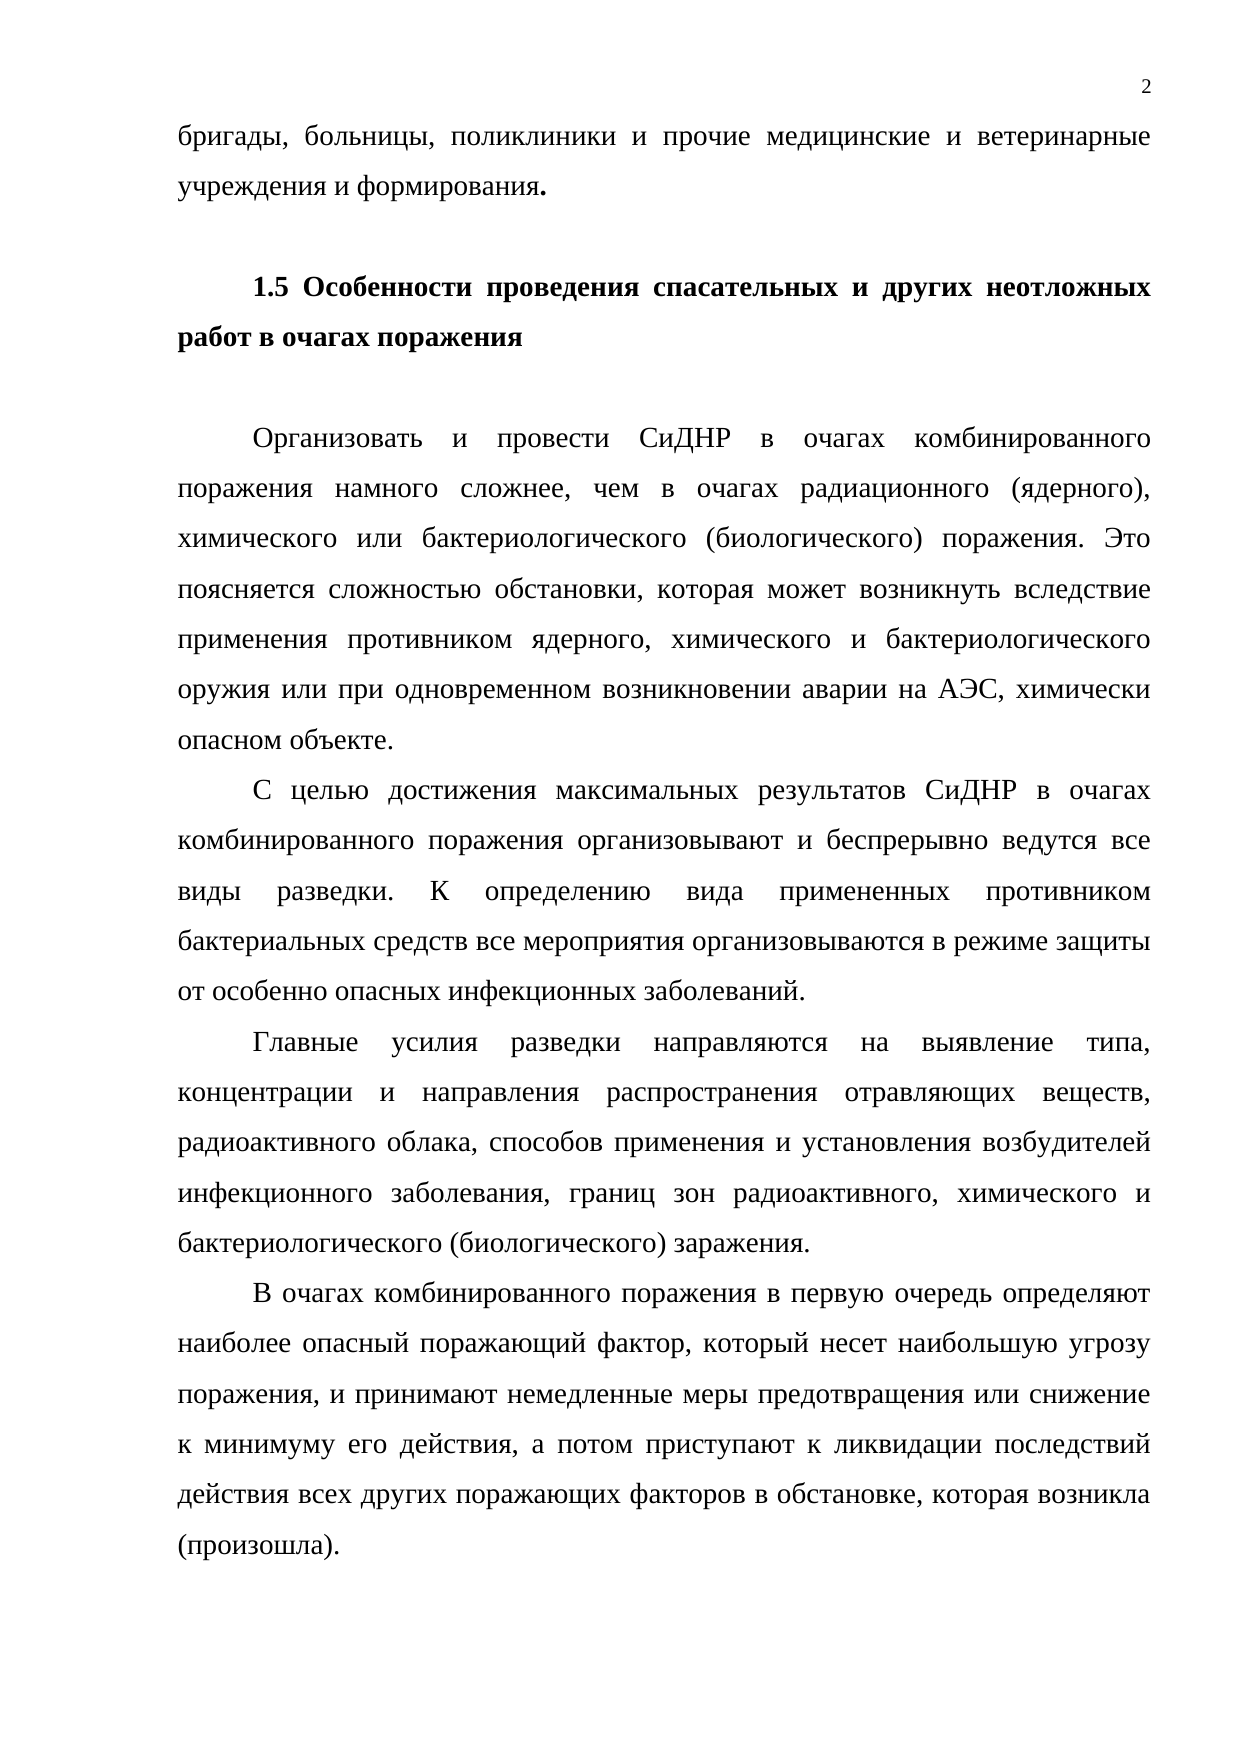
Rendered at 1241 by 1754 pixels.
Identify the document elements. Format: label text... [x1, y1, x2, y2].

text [177, 118, 1152, 202]
text С целью достижения максимальных результатов СиДНР в очагах комбинированного поражения организовывают и беспрерывно ведутся все виды разведки. К определению вида примененных противником бактериальных средств все мероприятия организовываются в режиме защиты от особенно опасных инфекционных заболеваний. [177, 772, 1152, 1007]
text Главные усилия разведки направляются на выявление типа, концентрации и направления распространения отравляющих веществ, радиоактивного облака, способов применения и установления возбудителей инфекционного заболевания, границ зон радиоактивного, химического и бактериологического (биологического) заражения. [177, 1024, 1152, 1258]
text 1.5 Особенности проведения спасательных и других неотложных работ в очагах поражения [177, 269, 1152, 353]
text В очагах комбинированного поражения в первую очередь определяют наиболее опасный поражающий фактор, который несет наибольшую угрозу поражения, и принимают немедленные меры предотвращения или снижение к минимуму его действия, а потом приступают к ликвидации последствий действия всех других поражающих факторов в обстановке, которая возникла (произошла). [177, 1275, 1152, 1560]
text Организовать и провести СиДНР в очагах комбинированного поражения намного сложнее, чем в очагах радиационного (ядерного), химического или бактериологического (биологического) поражения. Это поясняется сложностью обстановки, которая может возникнуть вследствие применения противником ядерного, химического и бактериологического оружия или при одновременном возникновении аварии на АЭС, химически опасном объекте. [177, 420, 1152, 755]
